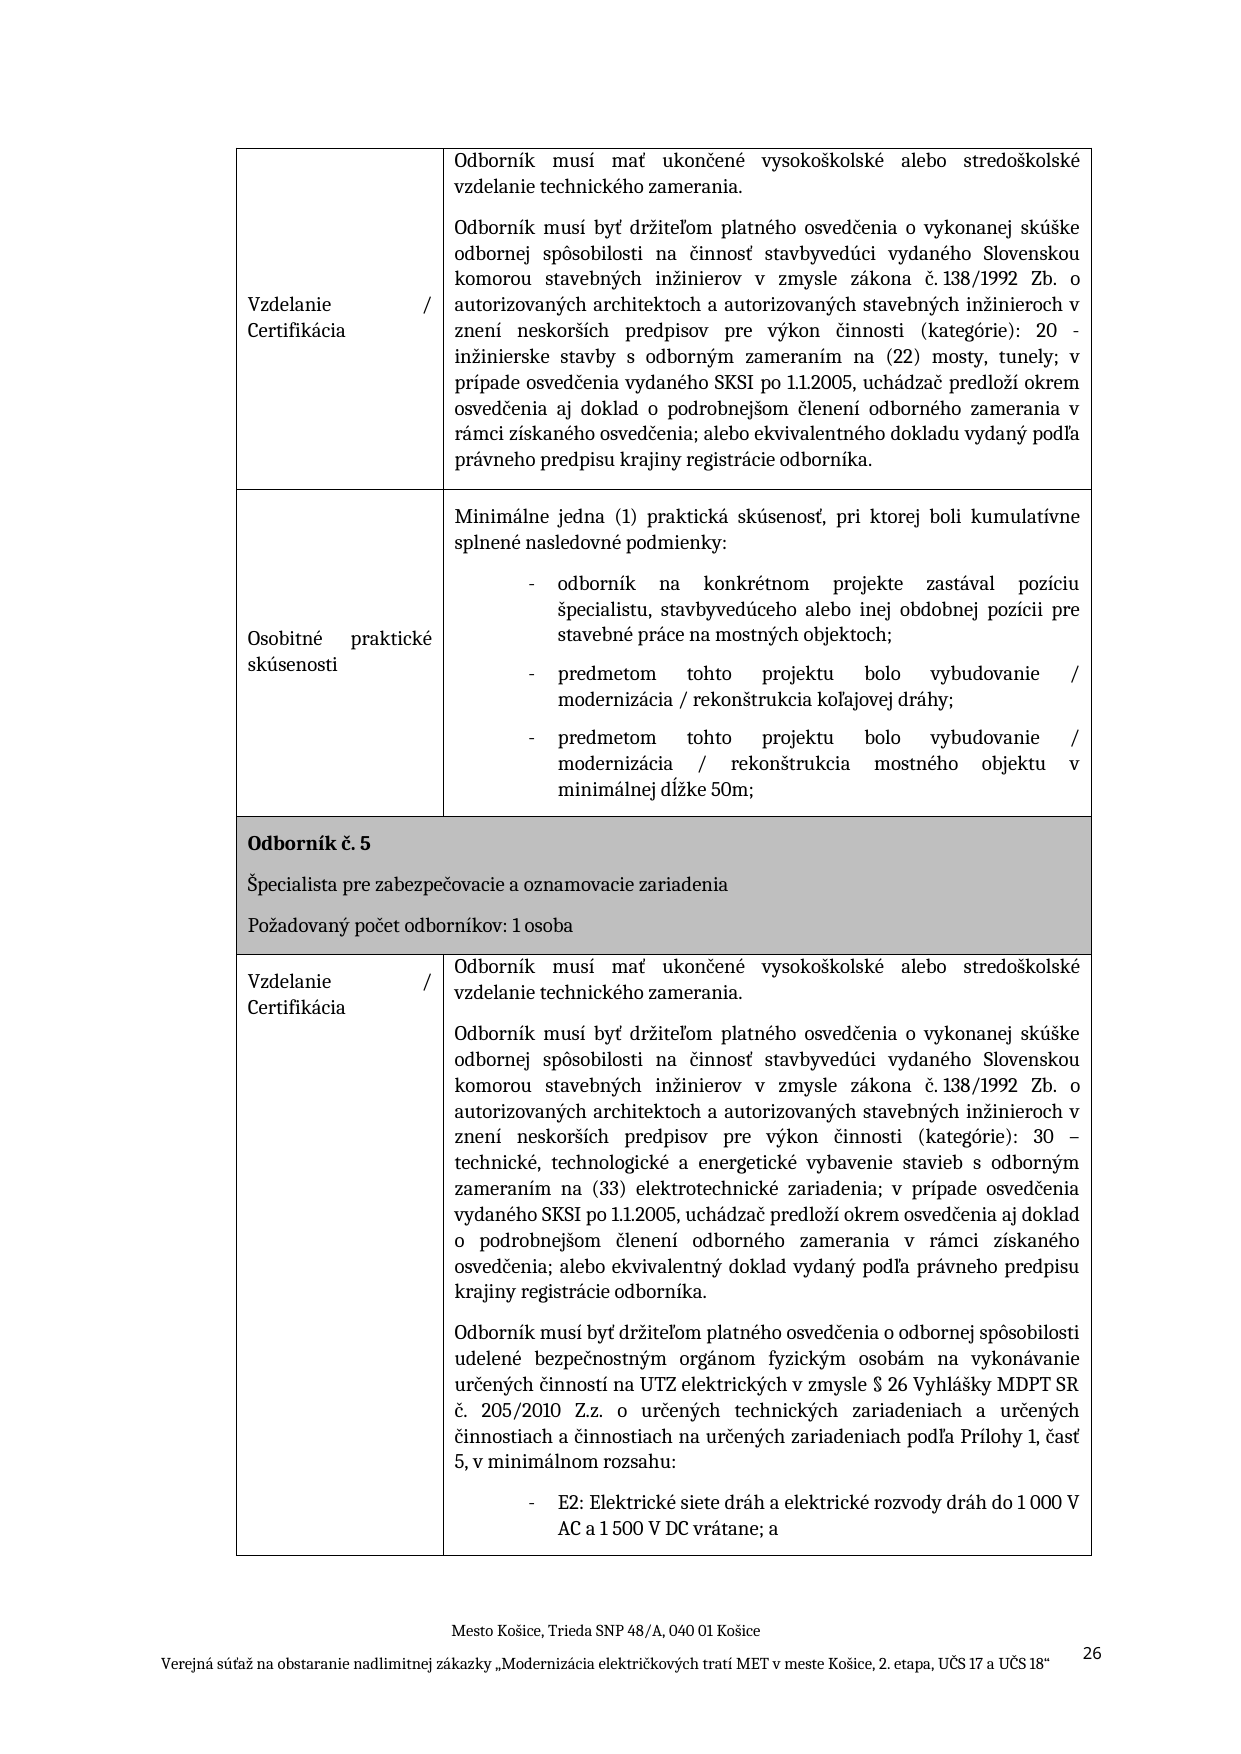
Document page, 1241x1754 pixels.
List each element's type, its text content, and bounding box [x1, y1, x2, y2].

table_cell Minimálne jedna (1) praktická skúsenosť, pri ktorej boli kumulatívne splnené nasledovné podmienky: odborník na konkrétnom projekte zastával pozíciu špecialistu, stavbyvedúceho alebo inej obdobnej pozícii pre stavebné práce na mostných objektoch; predmetom tohto projektu bolo vybudovanie / modernizácia / rekonštrukcia koľajovej dráhy; predmetom tohto projektu bolo vybudovanie / modernizácia / rekonštrukcia mostného objektu v minimálnej dĺžke 50m; [444, 490, 1091, 816]
table_cell Vzdelanie / Certifikácia [237, 149, 443, 489]
table_cell Osobitné praktické skúsenosti [237, 490, 443, 816]
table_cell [237, 955, 443, 1555]
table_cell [444, 955, 1091, 1555]
table_cell Odborník musí mať ukončené vysokoškolské alebo stredoškolské vzdelanie technického zamerania. Odborník musí byť držiteľom platného osvedčenia o vykonanej skúške odbornej spôsobilosti na činnosť stavbyvedúci vydaného Slovenskou komorou stavebných inžinierov v zmysle zákona č. 138/1992 Zb. o autorizovaných architektoch a autorizovaných stavebných inžinieroch v znení neskorších predpisov pre výkon činnosti (kategórie): 20 - inžinierske stavby s odborným zameraním na (22) mosty, tunely; v prípade osvedčenia vydaného SKSI po 1.1.2005, uchádzač predloží okrem osvedčenia aj doklad o podrobnejšom členení odborného zamerania v rámci získaného osvedčenia; alebo ekvivalentného dokladu vydaný podľa právneho predpisu krajiny registrácie odborníka. [444, 149, 1091, 489]
table_cell Odborník č. 5 Špecialista pre zabezpečovacie a oznamovacie zariadenia Požadovaný počet odborníkov: 1 osoba [237, 817, 1091, 954]
